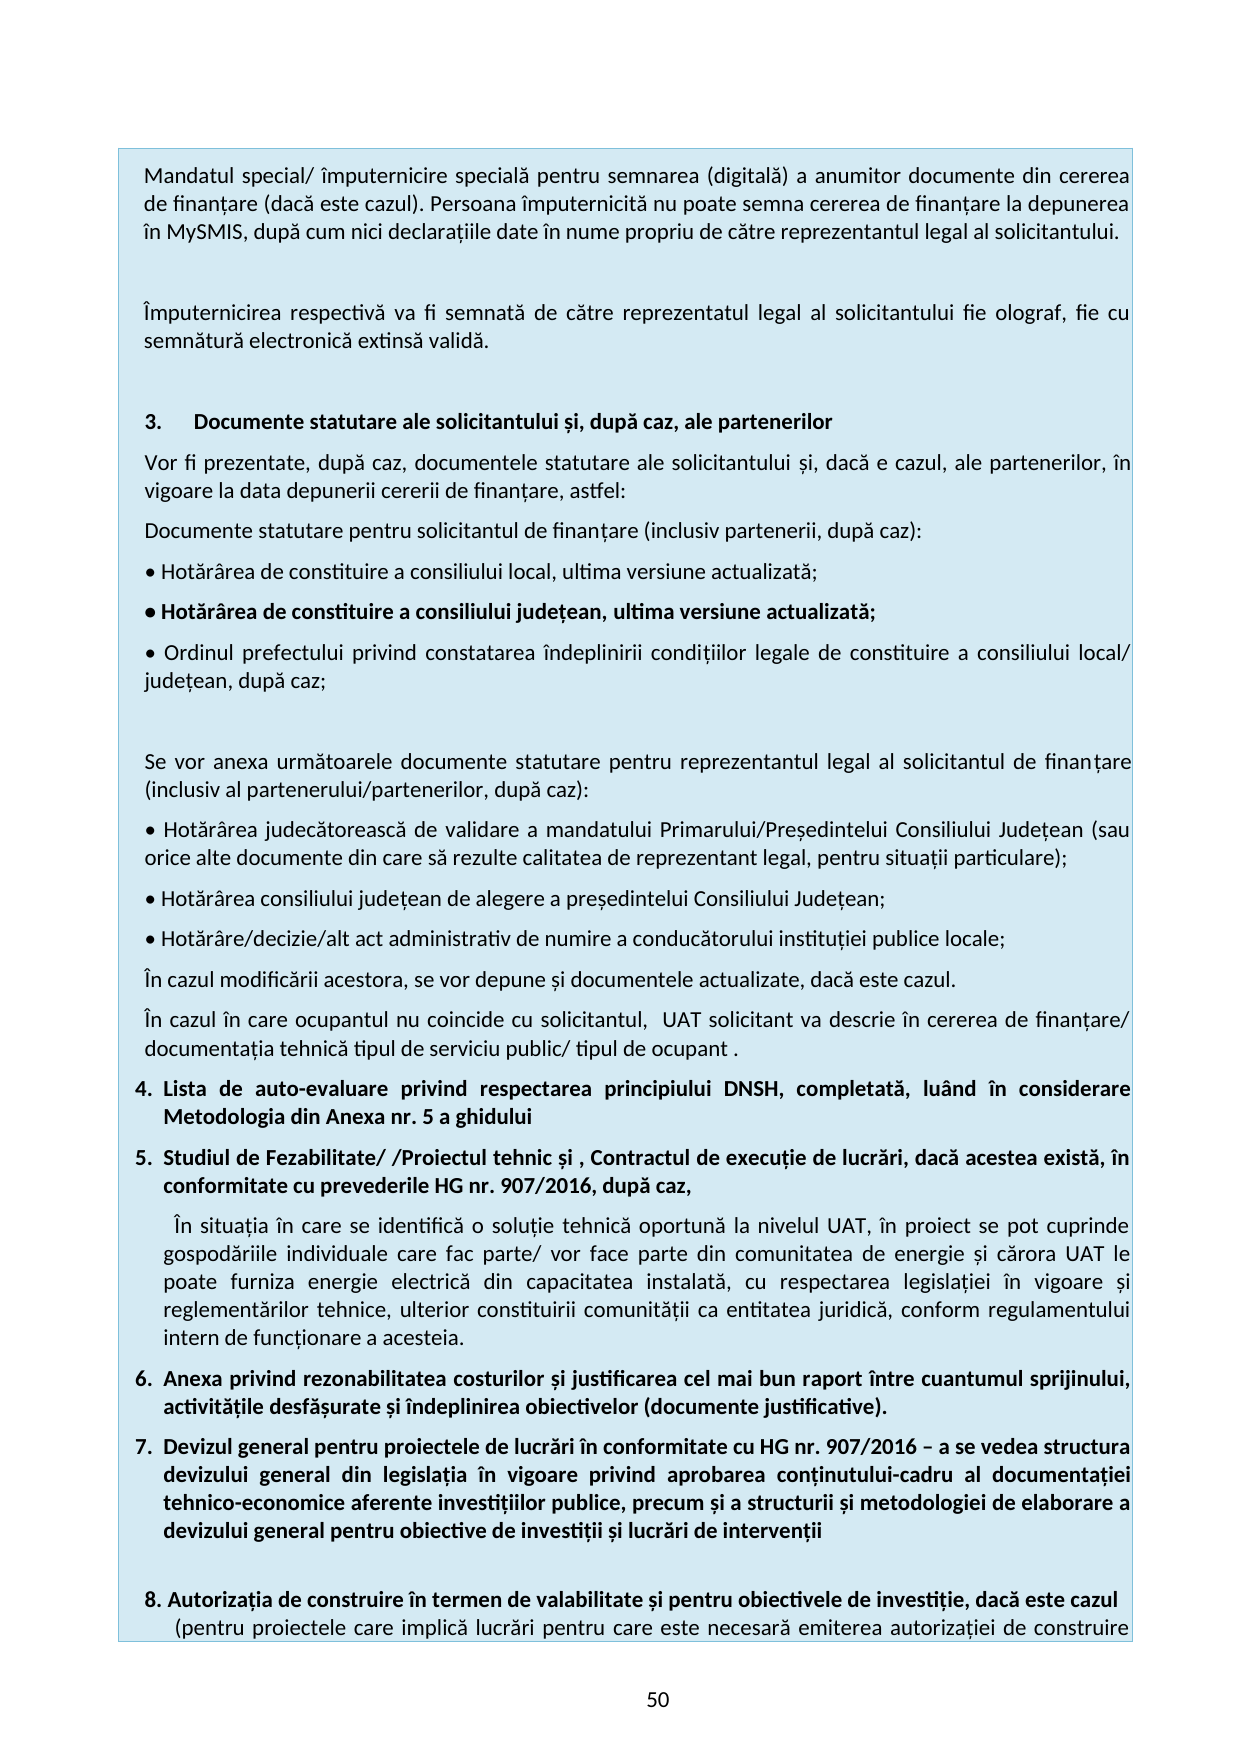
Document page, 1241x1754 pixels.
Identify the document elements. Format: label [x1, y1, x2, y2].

table_cell [119, 149, 1132, 1641]
